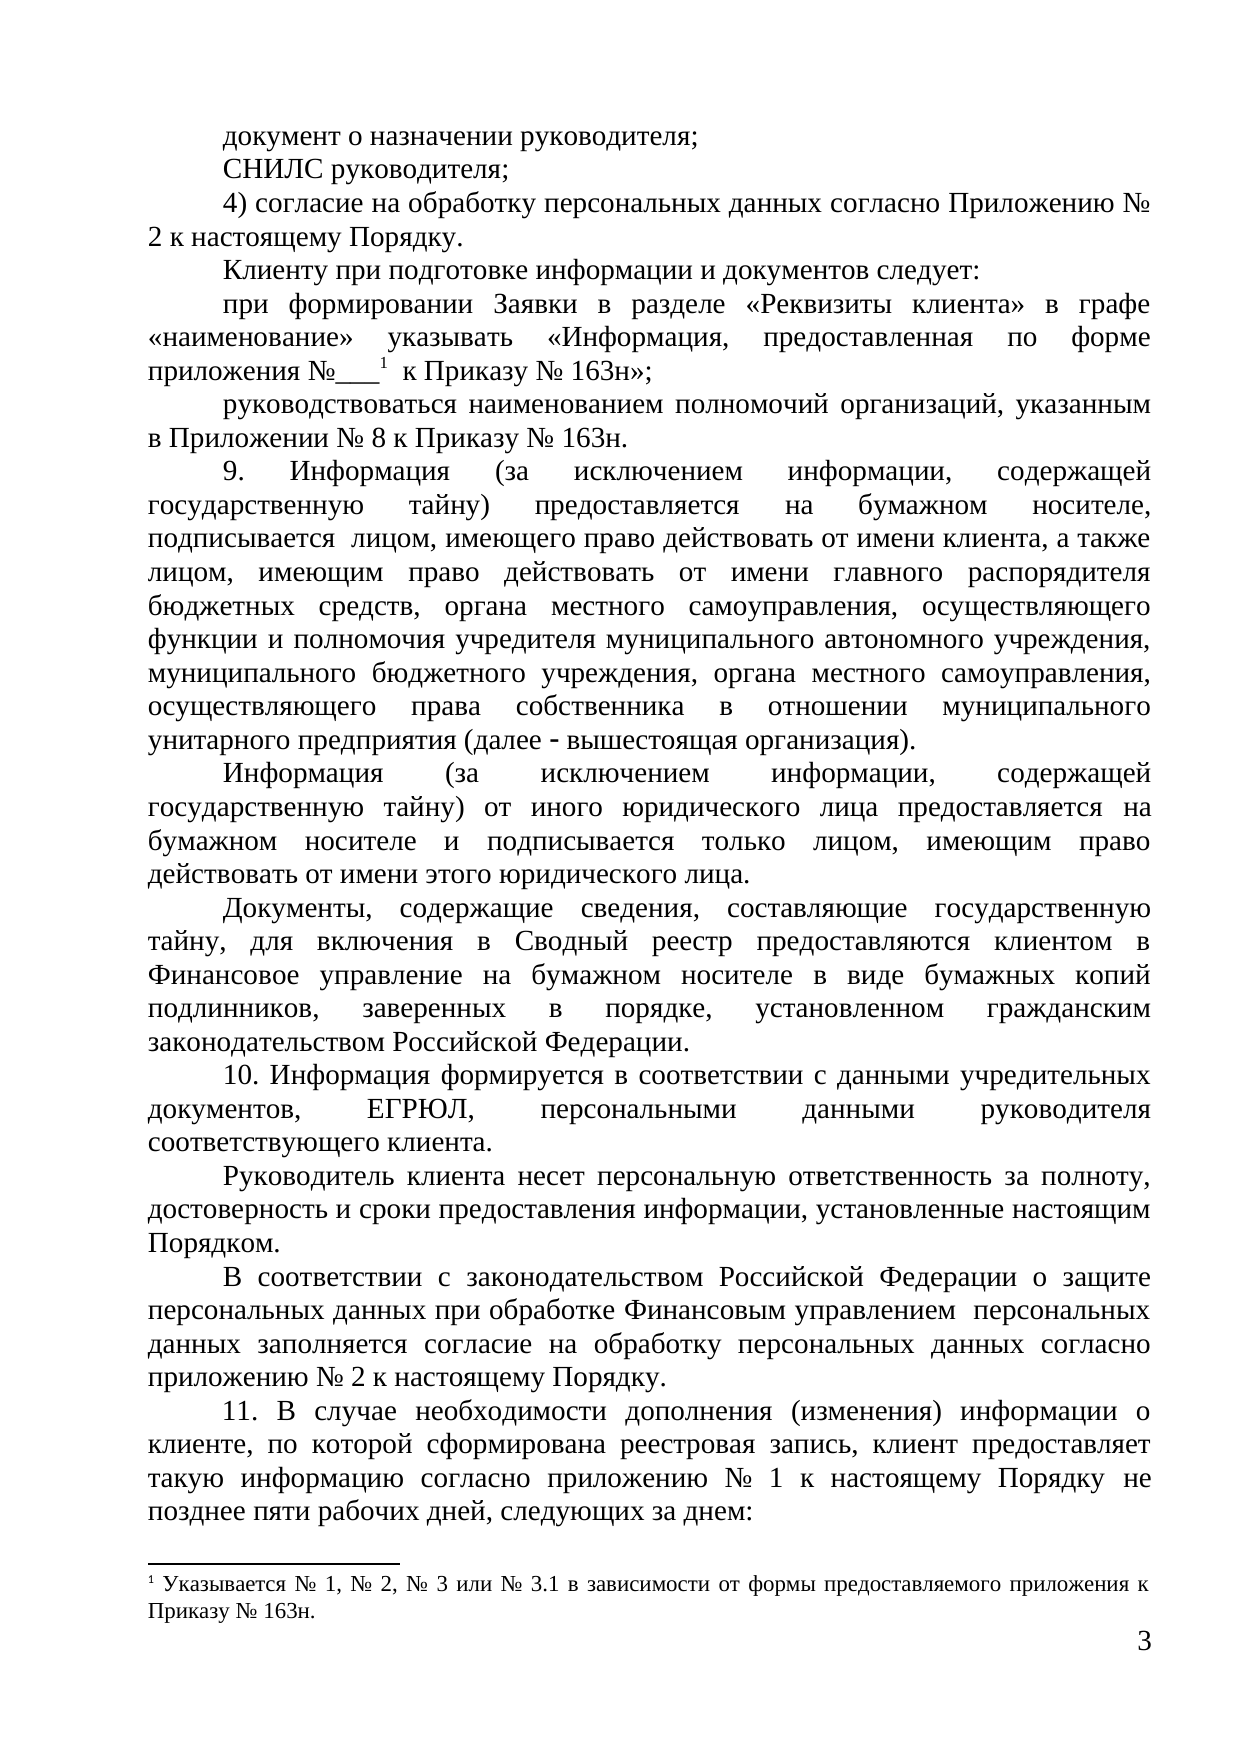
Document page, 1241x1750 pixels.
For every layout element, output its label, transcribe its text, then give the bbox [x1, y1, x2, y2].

text 4) согласие на обработку персональных данных согласно Приложению № 2 к настоящему Порядку. [148, 185, 1152, 252]
text 10. Информация формируется в соответствии с данными учредительных документов, ЕГРЮЛ, персональными данными руководителя соответствующего клиента. [148, 1057, 1152, 1158]
text Руководитель клиента несет персональную ответственность за полноту, достоверность и сроки предоставления информации, установленные настоящим Порядком. [148, 1158, 1152, 1259]
text документ о назначении руководителя; [148, 118, 1152, 152]
text Информация (за исключением информации, содержащей государственную тайну) от иного юридического лица предоставляется на бумажном носителе и подписывается только лицом, имеющим право действовать от имени этого юридического лица. [148, 756, 1152, 890]
text Документы, содержащие сведения, составляющие государственную тайну, для включения в Сводный реестр предоставляются клиентом в Финансовое управление на бумажном носителе в виде бумажных копий подлинников, заверенных в порядке, установленном гражданским законодательством Российской Федерации. [148, 890, 1152, 1057]
text 11. В случае необходимости дополнения (изменения) информации о клиенте, по которой сформирована реестровая запись, клиент предоставляет такую информацию согласно приложению № 1 к настоящему Порядку не позднее пяти рабочих дней, следующих за днем: [148, 1393, 1152, 1527]
text В соответствии с законодательством Российской Федерации о защите персональных данных при обработке Финансовым управлением персональных данных заполняется согласие на обработку персональных данных согласно приложению № 2 к настоящему Порядку. [148, 1259, 1152, 1393]
text 9. Информация (за исключением информации, содержащей государственную тайну) предоставляется на бумажном носителе, подписывается лицом, имеющего право действовать от имени клиента, а также лицом, имеющим право действовать от имени главного распорядителя бюджетных средств, органа местного самоуправления, осуществляющего функции и полномочия учредителя муниципального автономного учреждения, муниципального бюджетного учреждения, органа местного самоуправления, осуществляющего права собственника в отношении муниципального унитарного предприятия (далее вышестоящая организация). [148, 453, 1152, 756]
text Клиенту при подготовке информации и документов следует: [148, 252, 1152, 286]
text руководствоваться наименованием полномочий организаций, указанным в Приложении № 8 к Приказу № 163н. [148, 386, 1152, 453]
text СНИЛС руководителя; [148, 152, 1152, 185]
text при формировании Заявки в разделе «Реквизиты клиента» в графе «наименование» указывать «Информация, предоставленная по форме приложения №___ к Приказу № 163н»; [148, 286, 1152, 386]
